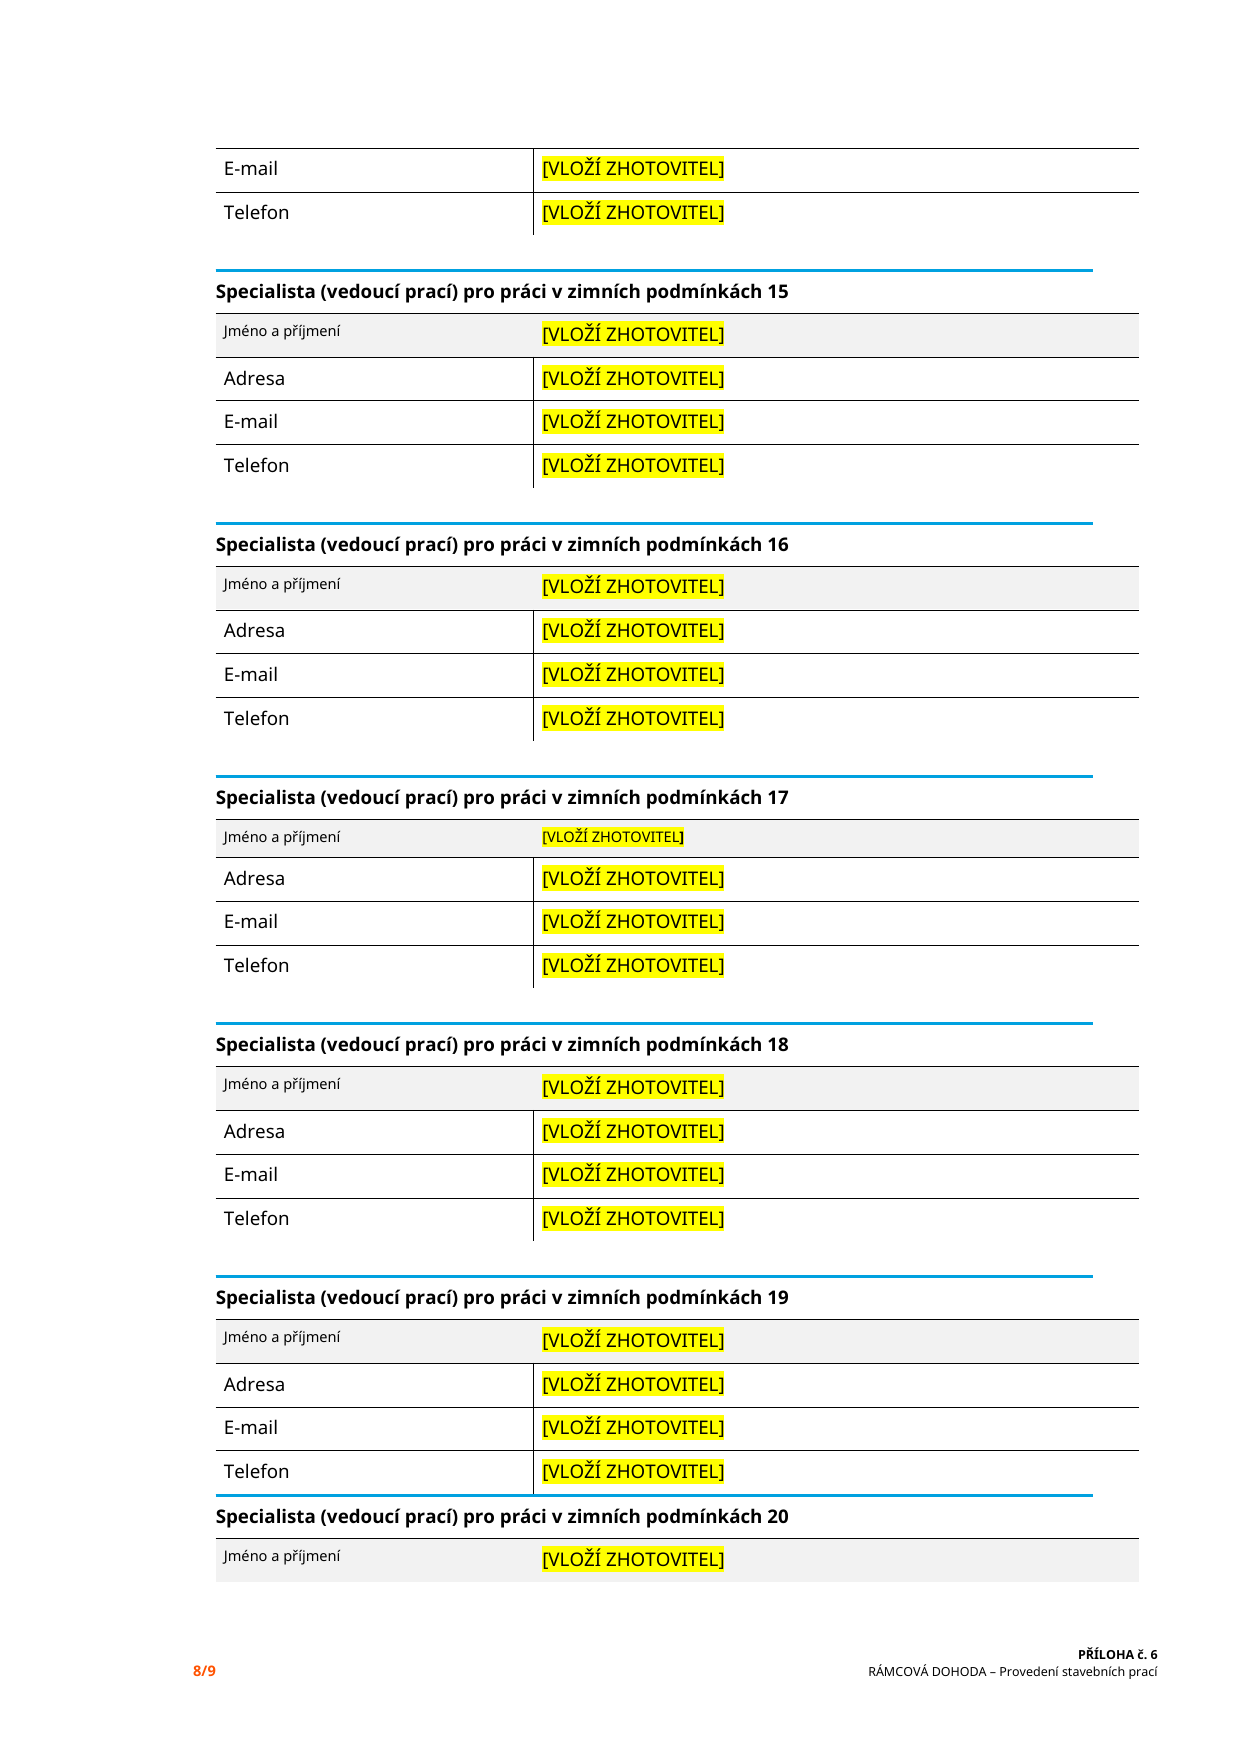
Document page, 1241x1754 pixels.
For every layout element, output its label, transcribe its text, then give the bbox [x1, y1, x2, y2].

table_cell E-mail [216, 149, 533, 191]
table_cell [VLOŽÍ ZHOTOVITEL] [534, 193, 1139, 235]
table_header Jméno a příjmení [216, 820, 534, 857]
table_cell E-mail [216, 902, 533, 944]
table_header [VLOŽÍ ZHOTOVITEL] [534, 1067, 1139, 1110]
table_cell E-mail [216, 1408, 533, 1450]
table_cell [VLOŽÍ ZHOTOVITEL] [534, 1199, 1139, 1241]
table_cell E-mail [216, 654, 533, 697]
table_header Jméno a příjmení [216, 1320, 534, 1363]
table_cell [VLOŽÍ ZHOTOVITEL] [534, 445, 1139, 488]
table_header Jméno a příjmení [216, 1539, 534, 1582]
table_cell [VLOŽÍ ZHOTOVITEL] [534, 611, 1139, 653]
text Specialista (vedoucí prací) pro práci v zimních podmínkách 20 [216, 1497, 1093, 1529]
table_cell Adresa [216, 858, 533, 901]
table_cell [VLOŽÍ ZHOTOVITEL] [534, 1408, 1139, 1450]
table_header Jméno a příjmení [216, 567, 534, 609]
table_header [VLOŽÍ ZHOTOVITEL] [534, 567, 1139, 609]
table_header [VLOŽÍ ZHOTOVITEL] [534, 314, 1139, 357]
table_cell Adresa [216, 611, 533, 653]
table_cell Telefon [216, 1451, 533, 1494]
table_cell [VLOŽÍ ZHOTOVITEL] [534, 698, 1139, 741]
table_cell [VLOŽÍ ZHOTOVITEL] [534, 654, 1139, 697]
table_cell Telefon [216, 445, 533, 488]
table_header Jméno a příjmení [216, 1067, 534, 1110]
text Specialista (vedoucí prací) pro práci v zimních podmínkách 17 [216, 778, 1093, 810]
table_cell Adresa [216, 358, 533, 400]
table_cell [VLOŽÍ ZHOTOVITEL] [534, 401, 1139, 444]
table_cell [VLOŽÍ ZHOTOVITEL] [534, 149, 1139, 191]
table_cell [VLOŽÍ ZHOTOVITEL] [534, 858, 1139, 901]
table_cell [VLOŽÍ ZHOTOVITEL] [534, 946, 1139, 988]
text Specialista (vedoucí prací) pro práci v zimních podmínkách 15 [216, 272, 1093, 304]
text Specialista (vedoucí prací) pro práci v zimních podmínkách 18 [216, 1025, 1093, 1057]
text Specialista (vedoucí prací) pro práci v zimních podmínkách 16 [216, 525, 1093, 557]
table_header Jméno a příjmení [216, 314, 534, 357]
table_cell Adresa [216, 1364, 533, 1406]
table_header [VLOŽÍ ZHOTOVITEL] [534, 1320, 1139, 1363]
table_cell [VLOŽÍ ZHOTOVITEL] [534, 358, 1139, 400]
text Specialista (vedoucí prací) pro práci v zimních podmínkách 19 [216, 1278, 1093, 1310]
table_cell Telefon [216, 698, 533, 741]
table_cell [VLOŽÍ ZHOTOVITEL] [534, 1155, 1139, 1197]
table_cell Telefon [216, 946, 533, 988]
table_cell [VLOŽÍ ZHOTOVITEL] [534, 902, 1139, 944]
table_header [VLOŽÍ ZHOTOVITEL] [534, 1539, 1139, 1582]
table_cell Telefon [216, 1199, 533, 1241]
table_cell E-mail [216, 1155, 533, 1197]
table_cell [VLOŽÍ ZHOTOVITEL] [534, 1111, 1139, 1153]
table_cell Telefon [216, 193, 533, 235]
table_cell [VLOŽÍ ZHOTOVITEL] [534, 1364, 1139, 1406]
table_cell E-mail [216, 401, 533, 444]
table_cell [VLOŽÍ ZHOTOVITEL] [534, 1451, 1139, 1494]
table_cell Adresa [216, 1111, 533, 1153]
table_header [VLOŽÍ ZHOTOVITEL] [534, 820, 1139, 857]
